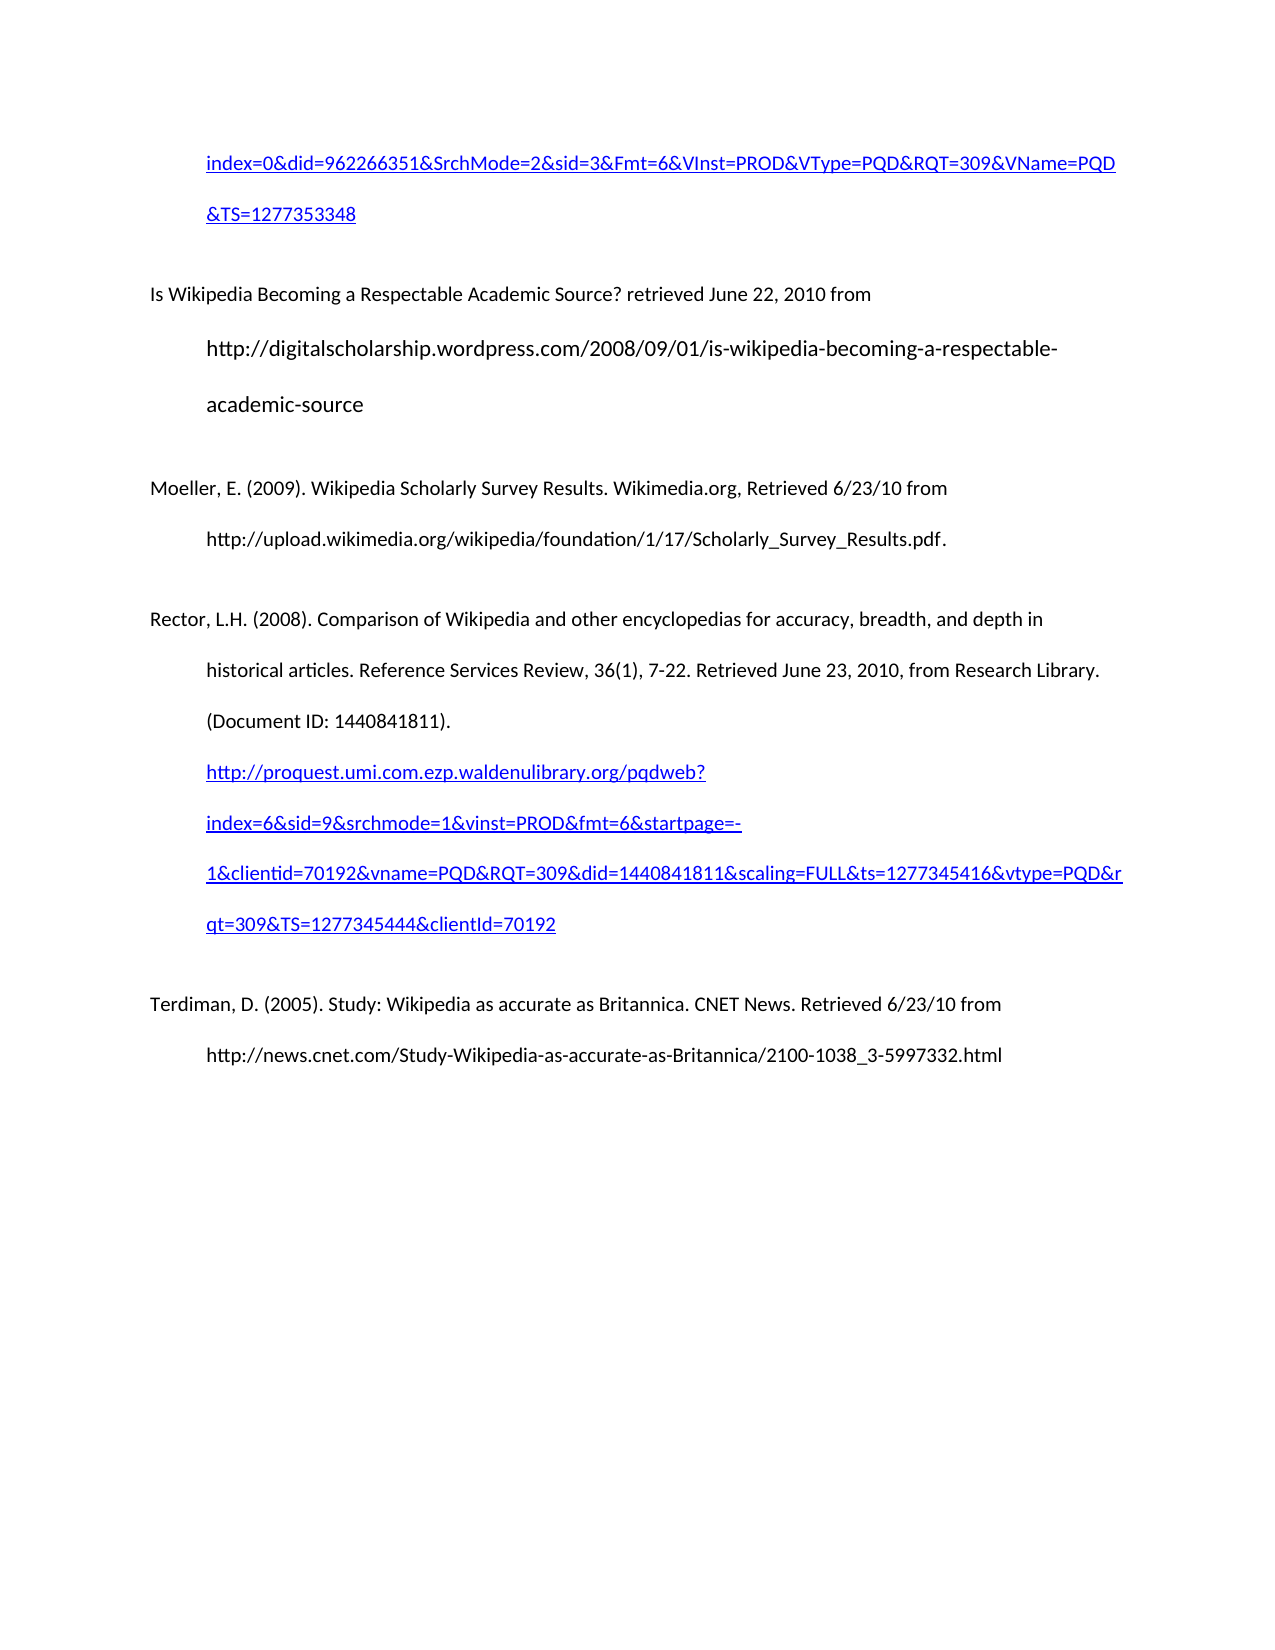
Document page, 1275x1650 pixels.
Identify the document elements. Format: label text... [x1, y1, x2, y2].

text Terdiman, D. (2005). Study: Wikipedia as accurate as Britannica. CNET News. Retrieved 6/23/10 from http://news.cnet.com/Study-Wikipedia-as-accurate-as-Britannica/2100-1038_3-5997332.html [150, 991, 1125, 1068]
text Moeller, E. (2009). Wikipedia Scholarly Survey Results. Wikimedia.org, Retrieved 6/23/10 from http://upload.wikimedia.org/wikipedia/foundation/1/17/Scholarly_Survey_Results.pdf. [150, 476, 1125, 552]
text Rector, L.H. (2008). Comparison of Wikipedia and other encyclopedias for accuracy, breadth, and depth in historical articles. Reference Services Review, 36(1), 7-22. Retrieved June 23, 2010, from Research Library. (Document ID: 1440841811). http://proquest.umi.com.ezp.waldenulibrary.org/pqdweb?index=6&sid=9&srchmode=1&vinst=PROD&fmt=6&startpage=-1&clientid=70192&vname=PQD&RQT=309&did=1440841811&scaling=FULL&ts=1277345416&vtype=PQD&rqt=309&TS=1277345444&clientId=70192 [150, 606, 1125, 937]
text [150, 150, 1125, 226]
text Is Wikipedia Becoming a Respectable Academic Source? retrieved June 22, 2010 from http://digitalscholarship.wordpress.com/2008/09/01/is-wikipedia-becoming-a-respectable-academic-source [150, 281, 1125, 418]
